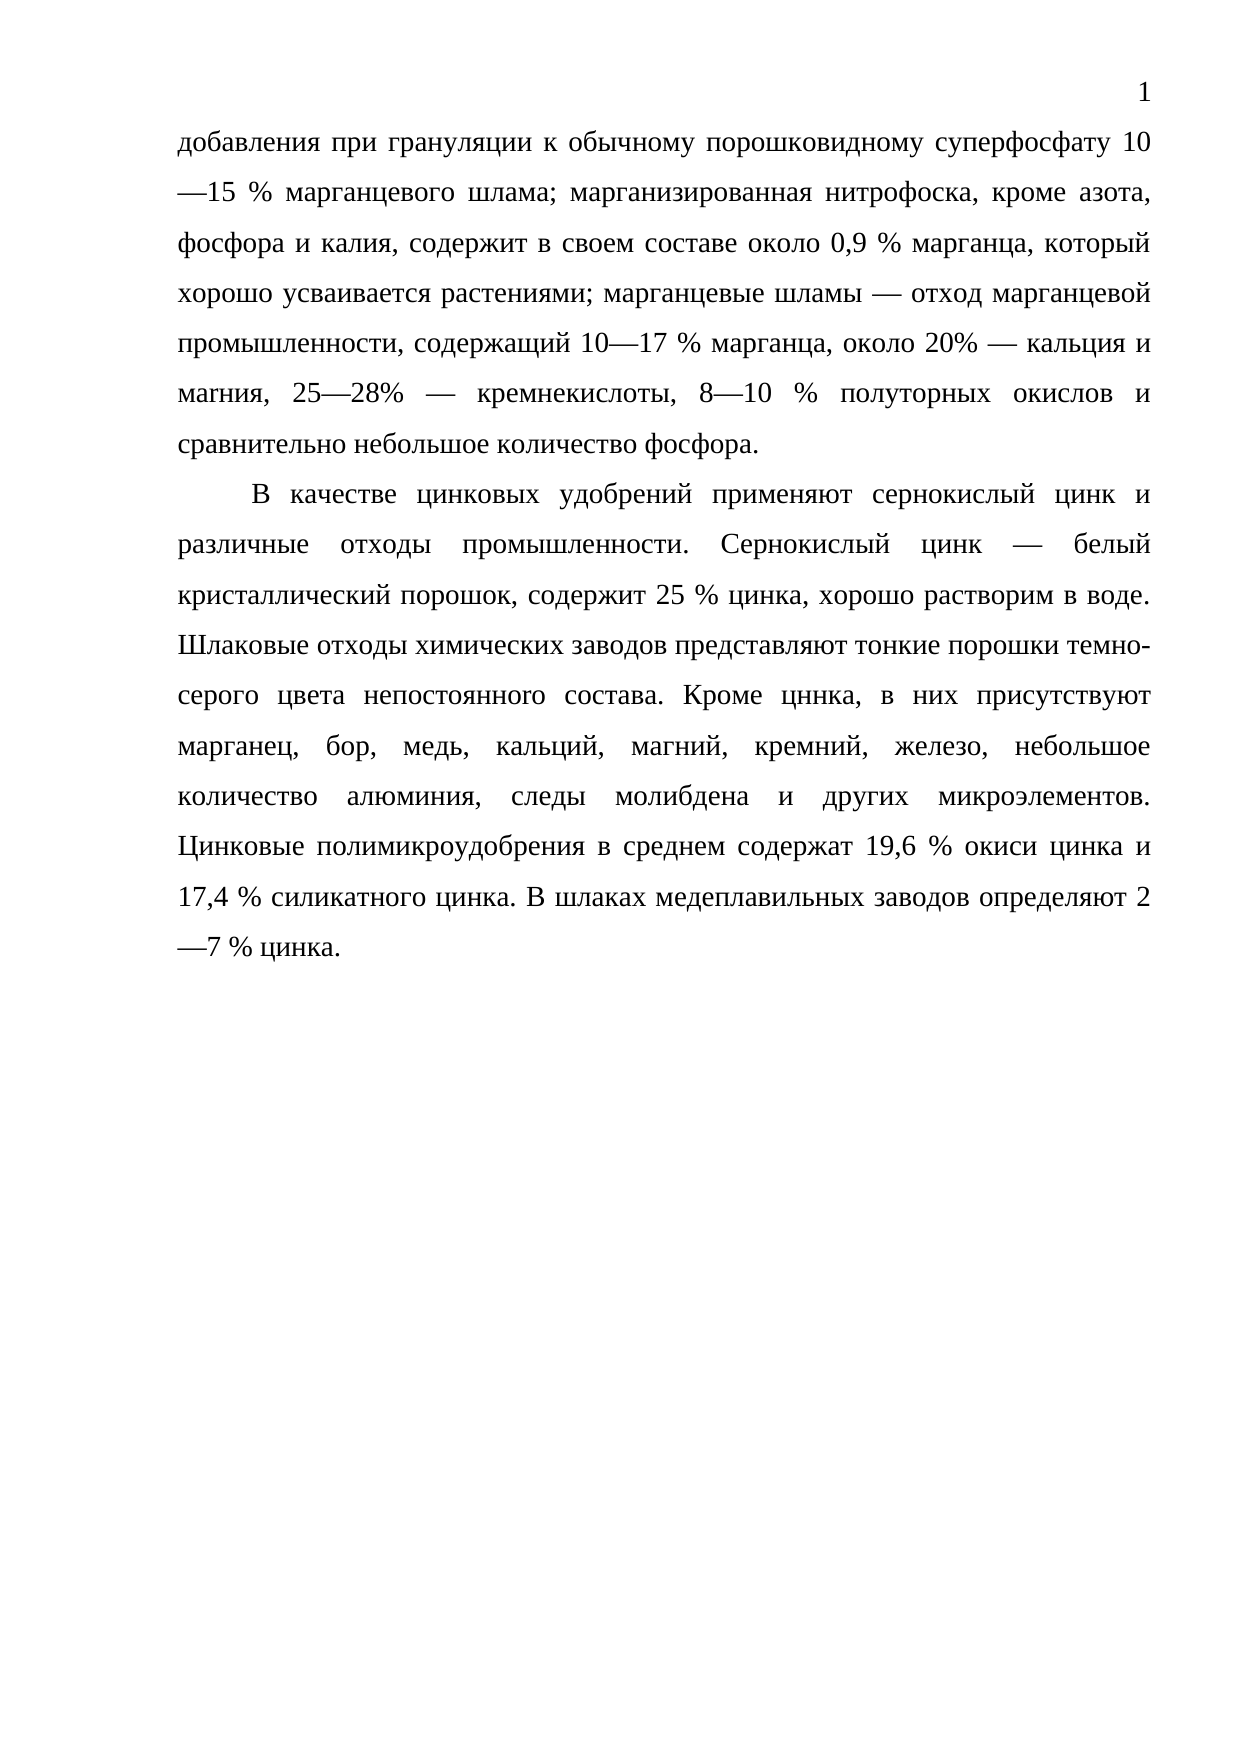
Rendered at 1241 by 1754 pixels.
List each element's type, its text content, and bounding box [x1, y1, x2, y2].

text В качестве цинковых удобрений применяют сернокислый цинк и различные отходы промышленности. Сернокислый цинк — белый кристаллический порошок, содержит 25 % цинка, хорошо растворим в воде. Шлаковые отходы химических заводов представляют тонкие порошки темно-серого цвета непостоянноrо состава. Кроме цннка, в них присутствуют марганец, бор, медь, кальций, магний, кремний, железо, небольшое количество алюминия, следы молибдена и других микроэлементов. Цинковые полимикроудобрения в среднем содержат 19,6 % окиси цинка и 17,4 % силикатного цинка. В шлаках медеплавильных заводов определяют 2—7 % цинка. [177, 476, 1152, 963]
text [177, 124, 1152, 459]
